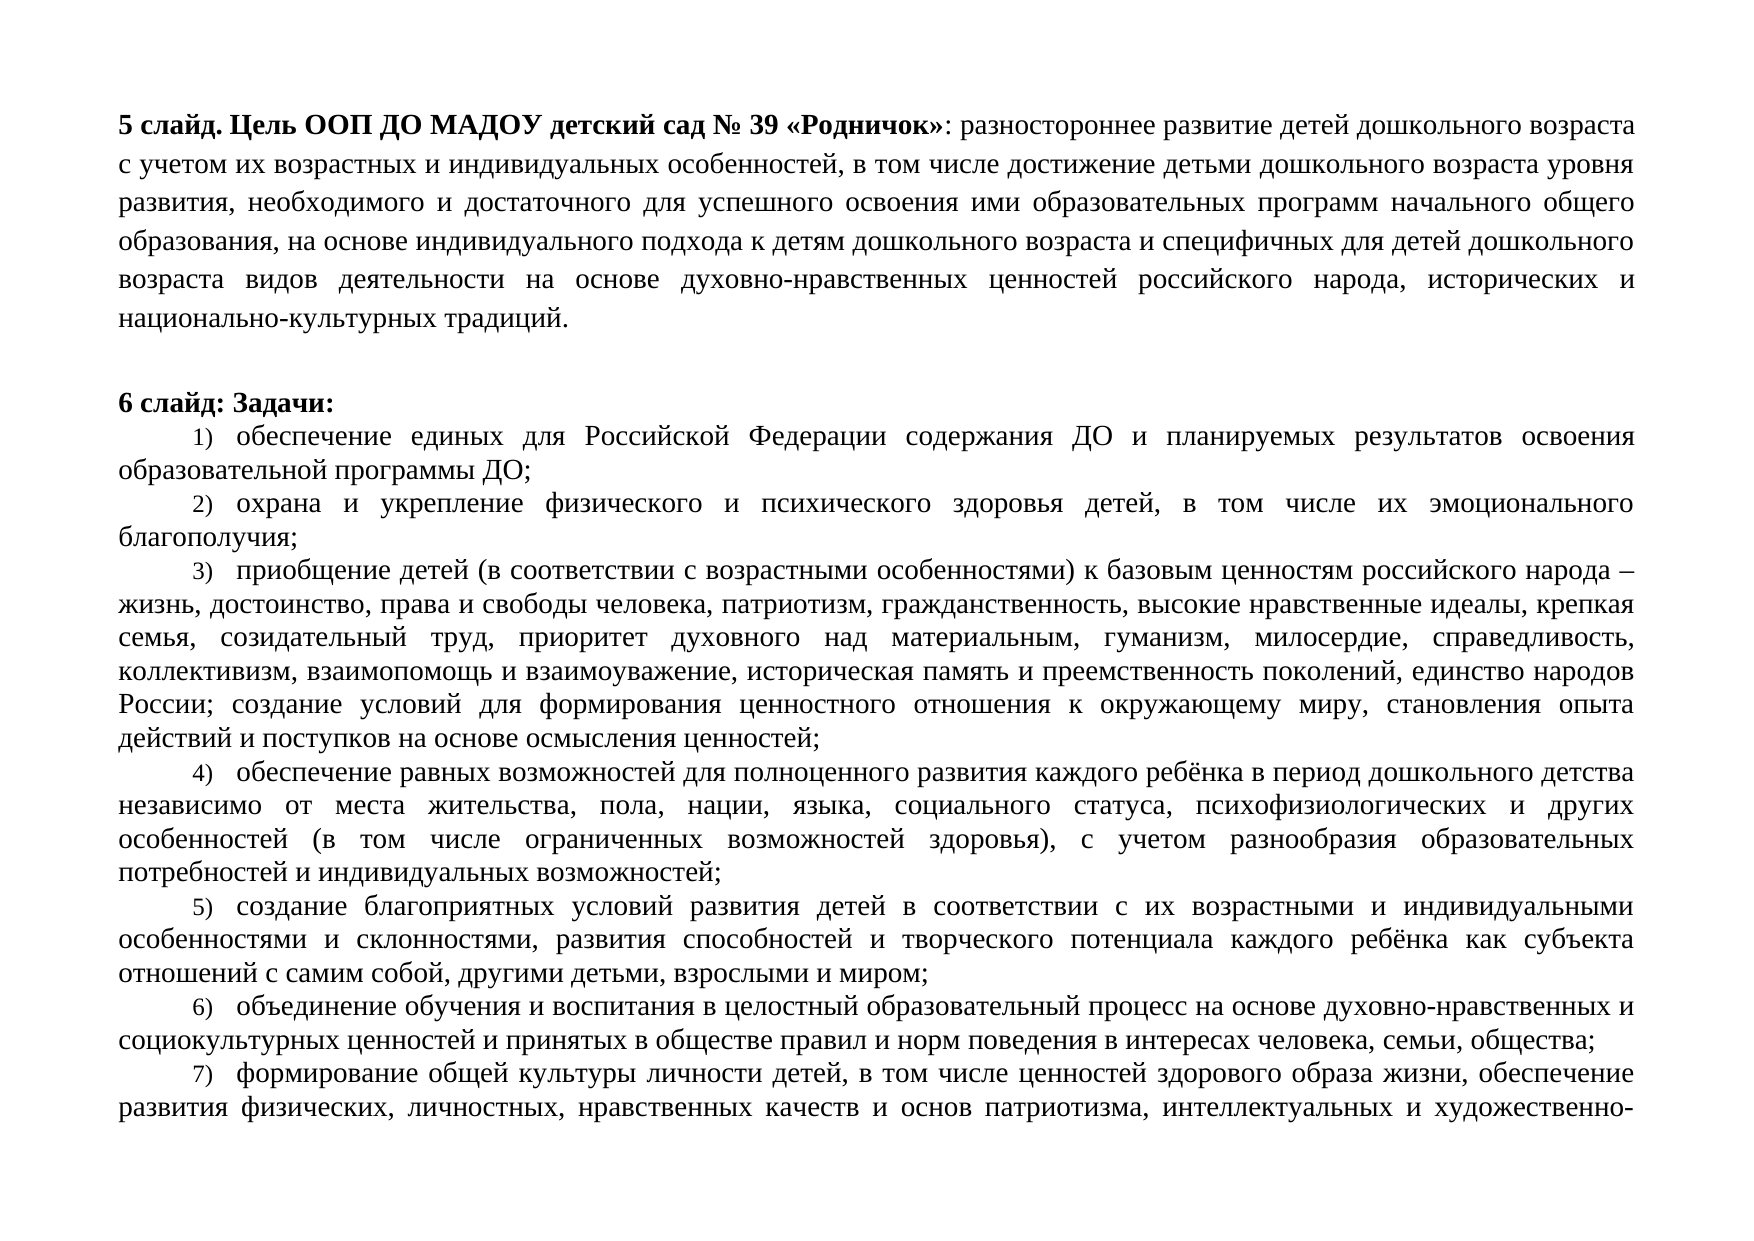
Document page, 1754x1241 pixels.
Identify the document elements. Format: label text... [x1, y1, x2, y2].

list создание благоприятных условий развития детей в соответствии с их возрастными и индивидуальными особенностями и склонностями, развития способностей и творческого потенциала каждого ребёнка как субъекта отношений с самим собой, другими детьми, взрослыми и миром; [118, 888, 1636, 988]
list приобщение детей (в соответствии с возрастными особенностями) к базовым ценностям российского народа – жизнь, достоинство, права и свободы человека, патриотизм, гражданственность, высокие нравственные идеалы, крепкая семья, созидательный труд, приоритет духовного над материальным, гуманизм, милосердие, справедливость, коллективизм, взаимопомощь и взаимоуважение, историческая память и преемственность поколений, единство народов России; создание условий для формирования ценностного отношения к окружающему миру, становления опыта действий и поступков на основе осмысления ценностей; [118, 552, 1636, 754]
list охрана и укрепление физического и психического здоровья детей, в том числе их эмоционального благополучия; [118, 485, 1636, 552]
list обеспечение равных возможностей для полноценного развития каждого ребёнка в период дошкольного детства независимо от места жительства, пола, нации, языка, социального статуса, психофизиологических и других особенностей (в том числе ограниченных возможностей здоровья), с учетом разнообразия образовательных потребностей и индивидуальных возможностей; [118, 754, 1636, 888]
text 5 слайд. Цель ООП ДО МАДОУ детский сад № 39 «Родничок»: разностороннее развитие детей дошкольного возраста с учетом их возрастных и индивидуальных особенностей, в том числе достижение детьми дошкольного возраста уровня развития, необходимого и достаточного для успешного освоения ими образовательных программ начального общего образования, на основе индивидуального подхода к детям дошкольного возраста и специфичных для детей дошкольного возраста видов деятельности на основе духовно-нравственных ценностей российского народа, исторических и национально-культурных традиций. [118, 107, 1636, 334]
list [118, 1056, 1636, 1123]
text 6 слайд: Задачи: [118, 385, 1636, 418]
list объединение обучения и воспитания в целостный образовательный процесс на основе духовно-нравственных и социокультурных ценностей и принятых в обществе правил и норм поведения в интересах человека, семьи, общества; [118, 988, 1636, 1056]
list обеспечение единых для Российской Федерации содержания ДО и планируемых результатов освоения образовательной программы ДО; [118, 418, 1636, 485]
